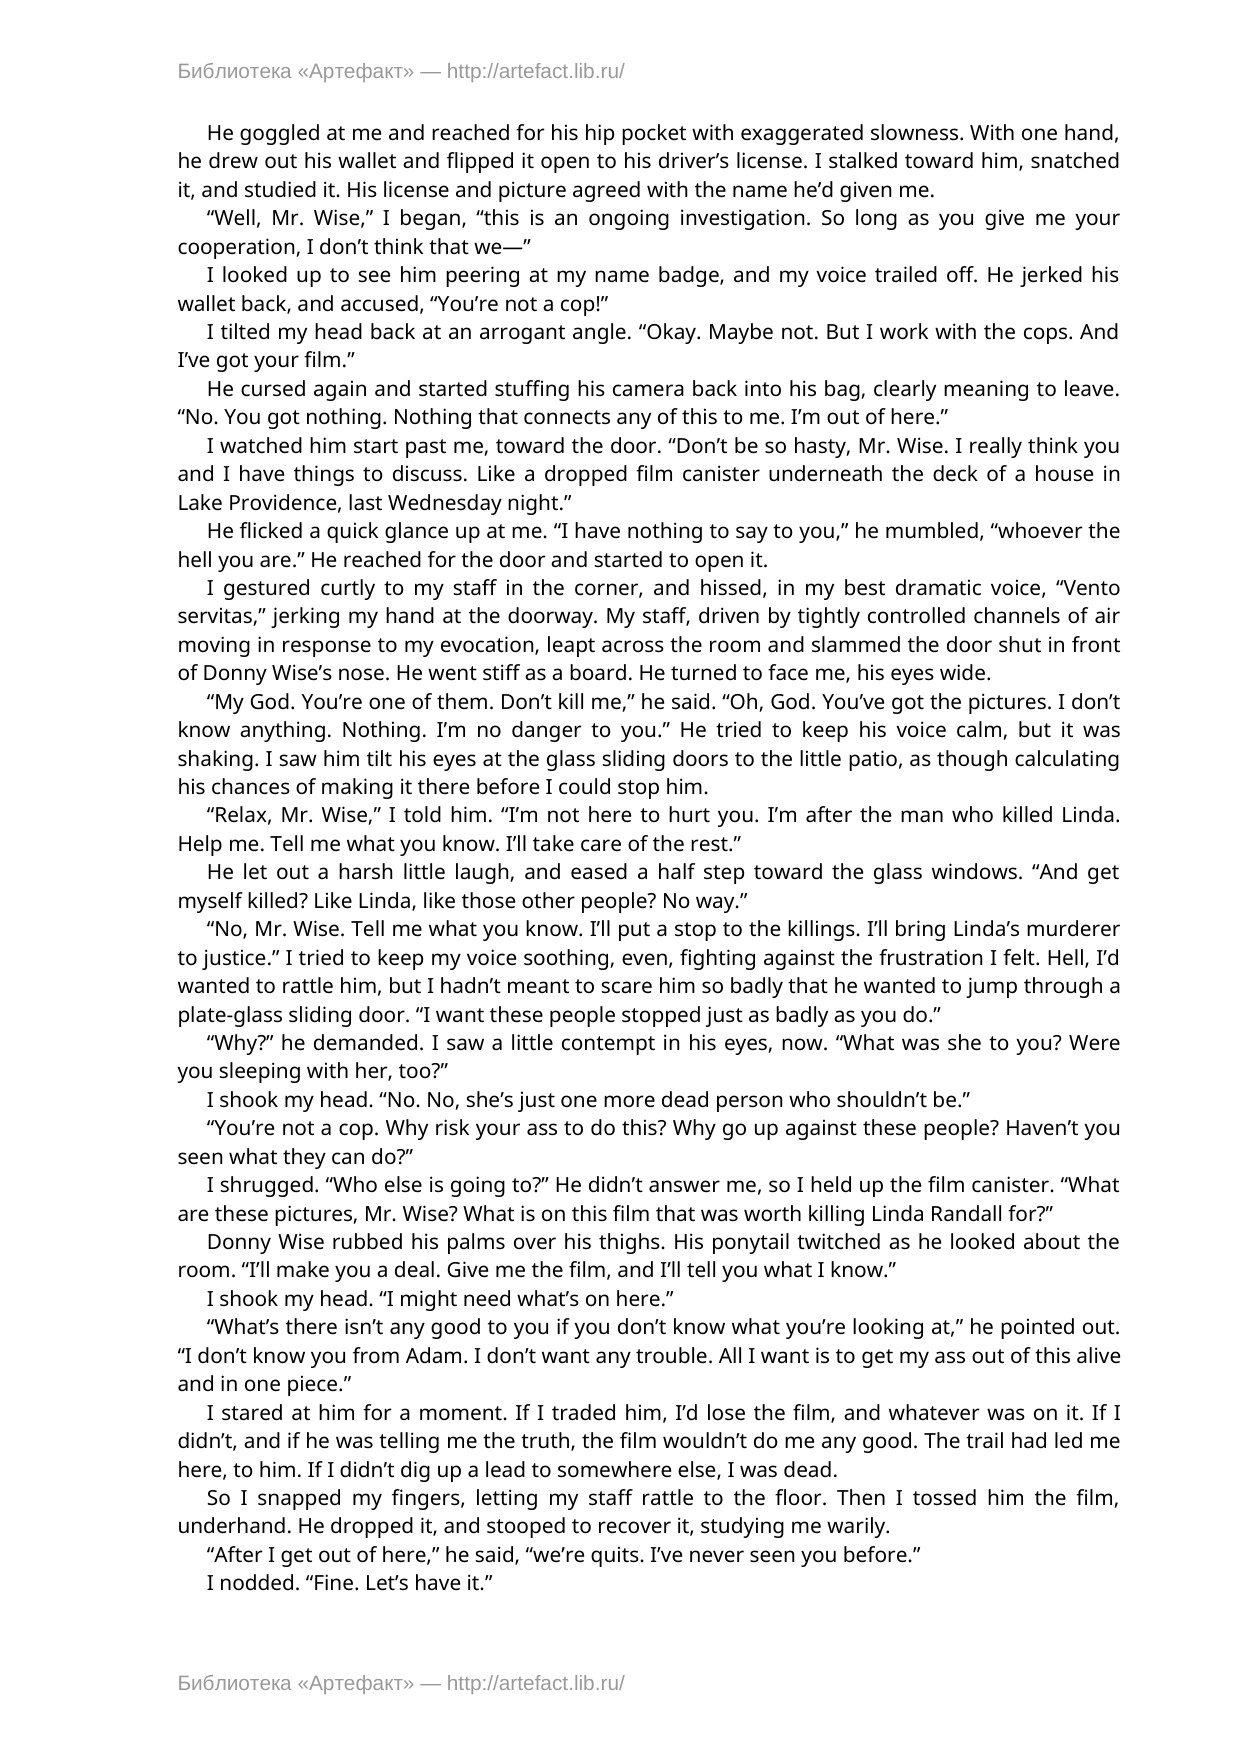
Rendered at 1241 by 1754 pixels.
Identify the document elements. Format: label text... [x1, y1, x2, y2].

text “After I get out of here,” he said, “we’re quits. I’ve never seen you before.” [177, 1540, 1122, 1568]
text I shook my head. “I might need what’s on here.” [177, 1284, 1122, 1312]
text I tilted my head back at an arrogant angle. “Okay. Maybe not. But I work with the cops. And I’ve got your film.” [177, 317, 1122, 374]
text He flicked a quick glance up at me. “I have nothing to say to you,” he mumbled, “whoever the hell you are.” He reached for the door and started to open it. [177, 516, 1122, 573]
text “What’s there isn’t any good to you if you don’t know what you’re looking at,” he pointed out. “I don’t know you from Adam. I don’t want any trouble. All I want is to get my ass out of this alive and in one piece.” [177, 1312, 1122, 1398]
text I shrugged. “Who else is going to?” He didn’t answer me, so I held up the film canister. “What are these pictures, Mr. Wise? What is on this film that was worth killing Linda Randall for?” [177, 1170, 1122, 1227]
text I looked up to see him peering at my name badge, and my voice trailed off. He jerked his wallet back, and accused, “You’re not a cop!” [177, 260, 1122, 317]
text I nodded. “Fine. Let’s have it.” [177, 1568, 1122, 1597]
text He cursed again and started stuffing his camera back into his bag, clearly meaning to leave. “No. You got nothing. Nothing that connects any of this to me. I’m out of here.” [177, 374, 1122, 431]
text “No, Mr. Wise. Tell me what you know. I’ll put a stop to the killings. I’ll bring Linda’s murderer to justice.” I tried to keep my voice soothing, even, fighting against the frustration I felt. Hell, I’d wanted to rattle him, but I hadn’t meant to scare him so badly that he wanted to jump through a plate-glass sliding door. “I want these people stopped just as badly as you do.” [177, 914, 1122, 1028]
text “My God. You’re one of them. Don’t kill me,” he said. “Oh, God. You’ve got the pictures. I don’t know anything. Nothing. I’m no danger to you.” He tried to keep his voice calm, but it was shaking. I saw him tilt his eyes at the glass sliding doors to the little patio, as though calculating his chances of making it there before I could stop him. [177, 687, 1122, 801]
text “You’re not a cop. Why risk your ass to do this? Why go up against these people? Haven’t you seen what they can do?” [177, 1113, 1122, 1170]
text Donny Wise rubbed his palms over his thighs. His ponytail twitched as he looked about the room. “I’ll make you a deal. Give me the film, and I’ll tell you what I know.” [177, 1227, 1122, 1284]
text I gestured curtly to my staff in the corner, and hissed, in my best dramatic voice, “Vento servitas,” jerking my hand at the doorway. My staff, driven by tightly controlled channels of air moving in response to my evocation, leapt across the room and slammed the door shut in front of Donny Wise’s nose. He went stiff as a board. He turned to face me, his eyes wide. [177, 573, 1122, 687]
text So I snapped my fingers, letting my staff rattle to the floor. Then I tossed him the film, underhand. He dropped it, and stooped to recover it, studying me warily. [177, 1483, 1122, 1540]
text “Well, Mr. Wise,” I began, “this is an ongoing investigation. So long as you give me your cooperation, I don’t think that we—” [177, 203, 1122, 260]
text I watched him start past me, toward the door. “Don’t be so hasty, Mr. Wise. I really think you and I have things to discuss. Like a dropped film canister underneath the deck of a house in Lake Providence, last Wednesday night.” [177, 431, 1122, 516]
text I stared at him for a moment. If I traded him, I’d lose the film, and whatever was on it. If I didn’t, and if he was telling me the truth, the film wouldn’t do me any good. The trail had led me here, to him. If I didn’t dig up a lead to somewhere else, I was dead. [177, 1398, 1122, 1483]
text “Relax, Mr. Wise,” I told him. “I’m not here to hurt you. I’m after the man who killed Linda. Help me. Tell me what you know. I’ll take care of the rest.” [177, 801, 1122, 857]
text He let out a harsh little laugh, and eased a half step toward the glass windows. “And get myself killed? Like Linda, like those other people? No way.” [177, 857, 1122, 914]
text I shook my head. “No. No, she’s just one more dead person who shouldn’t be.” [177, 1085, 1122, 1113]
text “Why?” he demanded. I saw a little contempt in his eyes, now. “What was she to you? Were you sleeping with her, too?” [177, 1028, 1122, 1085]
text He goggled at me and reached for his hip pocket with exaggerated slowness. With one hand, he drew out his wallet and flipped it open to his driver’s license. I stalked toward him, snatched it, and studied it. His license and picture agreed with the name he’d given me. [177, 118, 1122, 203]
